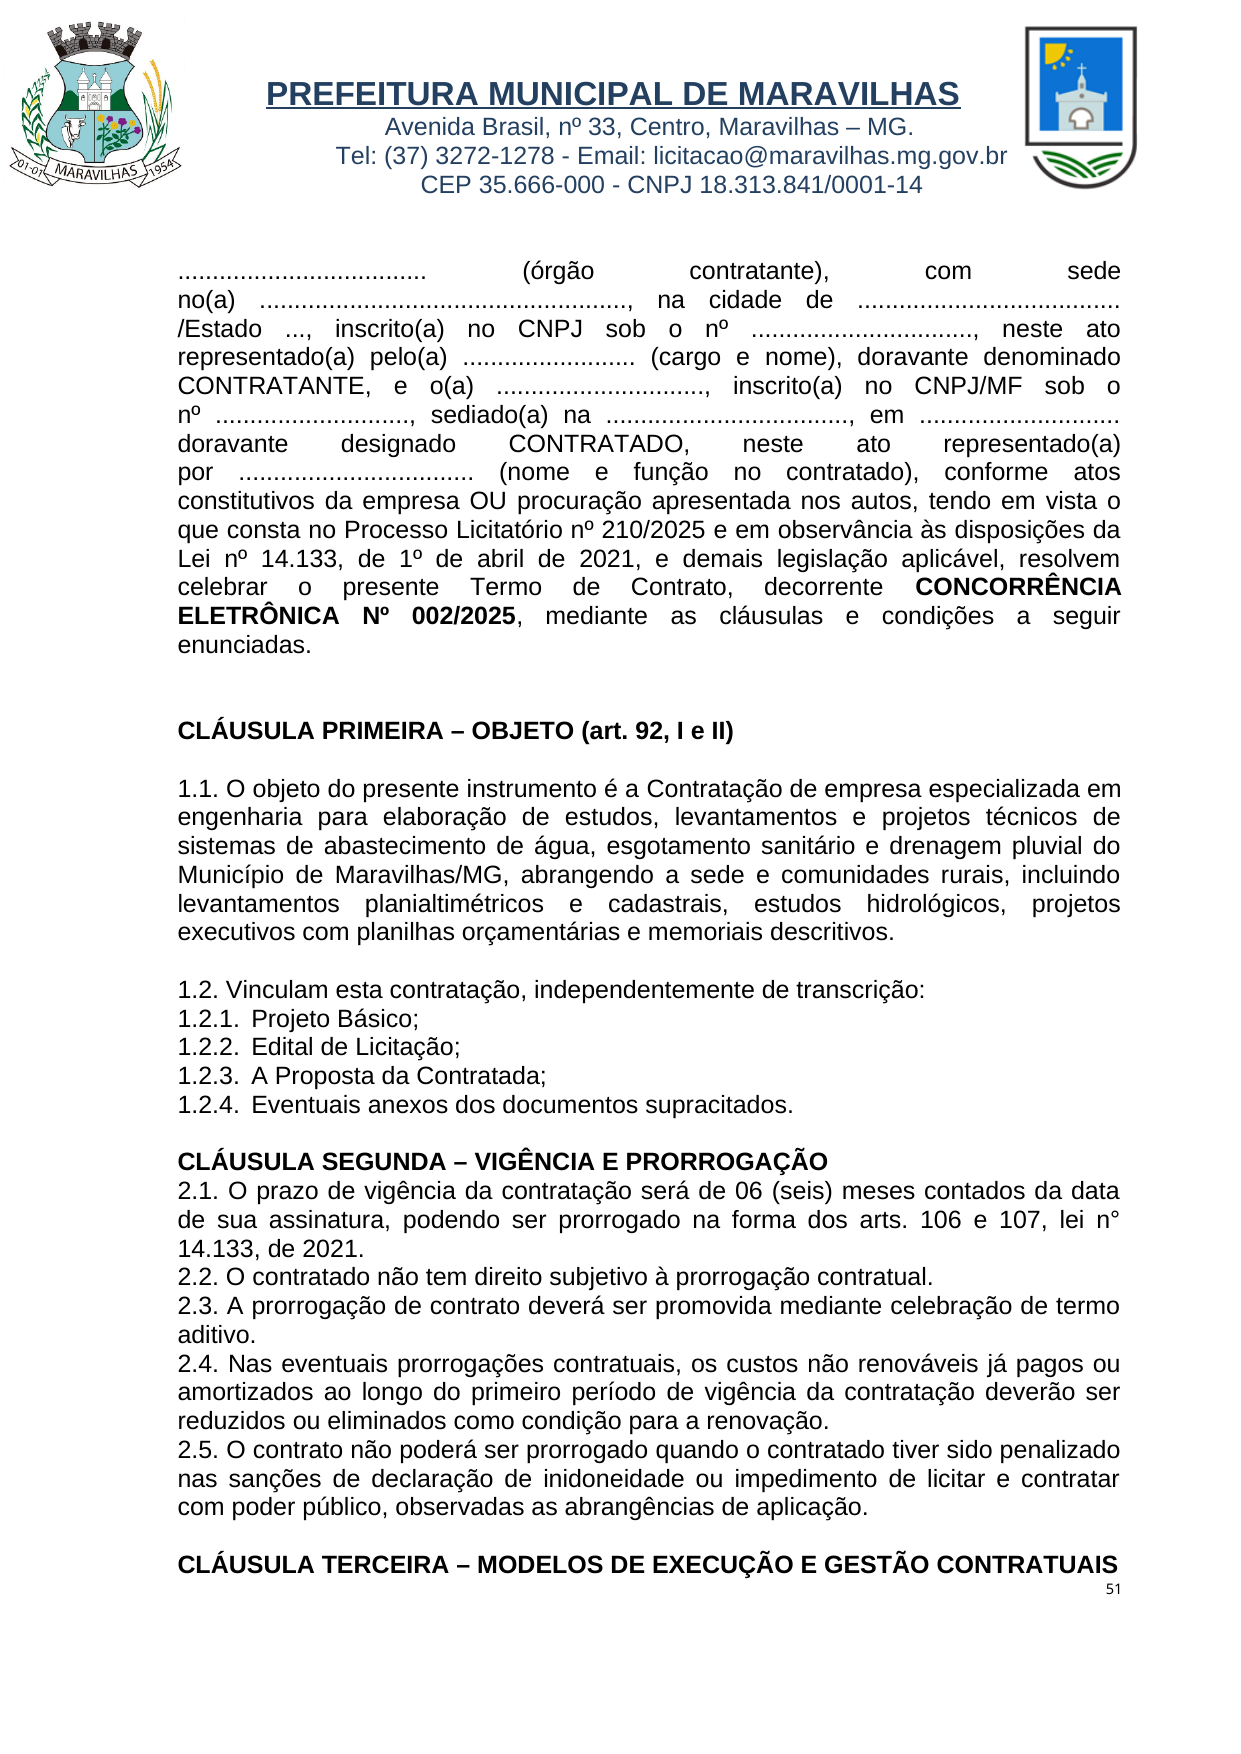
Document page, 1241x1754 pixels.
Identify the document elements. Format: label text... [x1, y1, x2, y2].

picture [1012, 17, 1151, 199]
text CLÁUSULA TERCEIRA – MODELOS DE EXECUÇÃO E GESTÃO CONTRATUAIS [177, 1550, 1122, 1578]
text 1.2.4. Eventuais anexos dos documentos supracitados. [177, 1090, 1122, 1118]
text 2.3. A prorrogação de contrato deverá ser promovida mediante celebração de termo aditivo. [177, 1291, 1122, 1348]
text .................................... (órgão contratante), com sede no(a) ....................................................., na cidade de ...................................... /Estado ..., inscrito(a) no CNPJ sob o nº ................................, neste ato representado(a) pelo(a) ......................... (cargo e nome), doravante denominado CONTRATANTE, e o(a) .............................., inscrito(a) no CNPJ/MF sob o nº ............................, sediado(a) na ..................................., em ............................. doravante designado CONTRATADO, neste ato representado(a) por .................................. (nome e função no contratado), conforme atos constitutivos da empresa OU procuração apresentada nos autos, tendo em vista o que consta no Processo Licitatório nº 210/2025 e em observância às disposições da Lei nº 14.133, de 1º de abril de 2021, e demais legislação aplicável, resolvem celebrar o presente Termo de Contrato, decorrente CONCORRÊNCIA ELETRÔNICA Nº 002/2025, mediante as cláusulas e condições a seguir enunciadas. [177, 256, 1122, 658]
text 1.2.2. Edital de Licitação; [177, 1032, 1122, 1061]
text 2.1. O prazo de vigência da contratação será de 06 (seis) meses contados da data de sua assinatura, podendo ser prorrogado na forma dos arts. 106 e 107, lei n° 14.133, de 2021. [177, 1176, 1122, 1262]
picture [3, 16, 186, 190]
text CLÁUSULA SEGUNDA – VIGÊNCIA E PRORROGAÇÃO [177, 1147, 1122, 1176]
text 1.2.1. Projeto Básico; [177, 1003, 1122, 1032]
text 2.2. O contratado não tem direito subjetivo à prorrogação contratual. [177, 1262, 1122, 1291]
text 2.4. Nas eventuais prorrogações contratuais, os custos não renováveis já pagos ou amortizados ao longo do primeiro período de vigência da contratação deverão ser reduzidos ou eliminados como condição para a renovação. [177, 1348, 1122, 1435]
text CLÁUSULA PRIMEIRA – OBJETO (art. 92, I e II) [177, 716, 1122, 745]
text 1.2.3. A Proposta da Contratada; [177, 1061, 1122, 1090]
text 1.2. Vinculam esta contratação, independentemente de transcrição: [177, 975, 1122, 1003]
text 1.1. O objeto do presente instrumento é a Contratação de empresa especializada em engenharia para elaboração de estudos, levantamentos e projetos técnicos de sistemas de abastecimento de água, esgotamento sanitário e drenagem pluvial do Município de Maravilhas/MG, abrangendo a sede e comunidades rurais, incluindo levantamentos planialtimétricos e cadastrais, estudos hidrológicos, projetos executivos com planilhas orçamentárias e memoriais descritivos. [177, 773, 1122, 946]
text 2.5. O contrato não poderá ser prorrogado quando o contratado tiver sido penalizado nas sanções de declaração de inidoneidade ou impedimento de licitar e contratar com poder público, observadas as abrangências de aplicação. [177, 1435, 1122, 1521]
